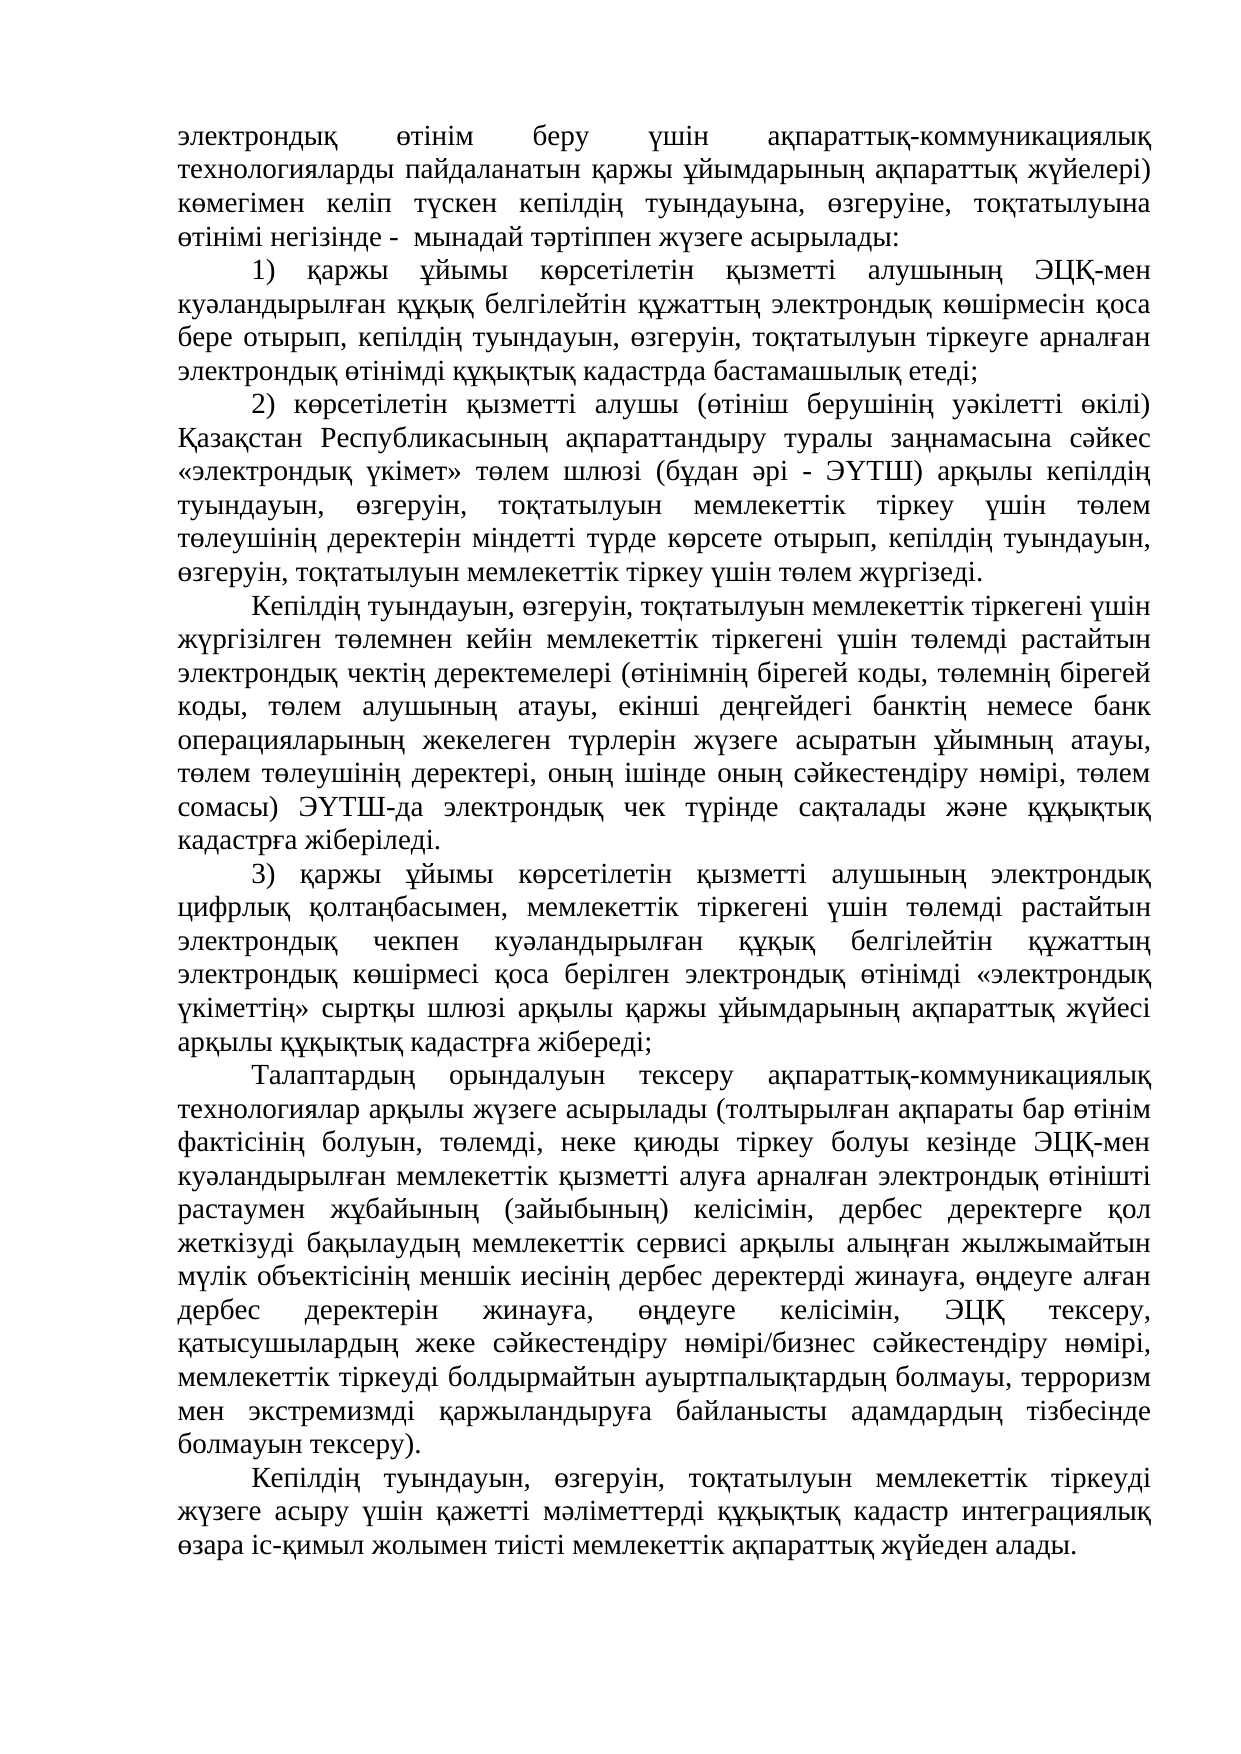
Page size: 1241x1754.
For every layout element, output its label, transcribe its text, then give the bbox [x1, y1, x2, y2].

text Кепілдің туындауын, өзгеруін, тоқтатылуын мемлекеттік тіркеуді жүзеге асыру үшін қажетті мәліметтерді құқықтық кадастр интеграциялық өзара іс-қимыл жолымен тиісті мемлекеттік ақпараттық жүйеден алады. [177, 1460, 1152, 1560]
text Талаптардың орындалуын тексеру ақпараттық-коммуникациялық технологиялар арқылы жүзеге асырылады (толтырылған ақпараты бар өтінім фактісінің болуын, төлемді, неке қиюды тіркеу болуы кезінде ЭЦҚ-мен куәландырылған мемлекеттік қызметті алуға арналған электрондық өтінішті растаумен жұбайының (зайыбының) келісімін, дербес деректерге қол жеткізуді бақылаудың мемлекеттік сервисі арқылы алыңған жылжымайтын мүлік объектісінің меншік иесінің дербес деректерді жинауға, өңдеуге алған дербес деректерін жинауға, өңдеуге келісімін, ЭЦҚ тексеру, қатысушылардың жеке сәйкестендіру нөмірі/бизнес сәйкестендіру нөмірі, мемлекеттік тіркеуді болдырмайтын ауыртпалықтардың болмауы, терроризм мен экстремизмді қаржыландыруға байланысты адамдардың тізбесінде болмауын тексеру). [177, 1057, 1152, 1460]
text 2) көрсетілетін қызметті алушы (өтініш берушінің уәкілетті өкілі) Қазақстан Республикасының ақпараттандыру туралы заңнамасына сәйкес «электрондық үкімет» төлем шлюзі (бұдан әрі - ЭҮТШ) арқылы кепілдің туындауын, өзгеруін, тоқтатылуын мемлекеттік тіркеу үшін төлем төлеушінің деректерін міндетті түрде көрсете отырып, кепілдің туындауын, өзгеруін, тоқтатылуын мемлекеттік тіркеу үшін төлем жүргізеді. [177, 386, 1152, 588]
text Кепілдің туындауын, өзгеруін, тоқтатылуын мемлекеттік тіркегені үшін жүргізілген төлемнен кейін мемлекеттік тіркегені үшін төлемді растайтын электрондық чектің деректемелері (өтінімнің бірегей коды, төлемнің бірегей коды, төлем алушының атауы, екінші деңгейдегі банктің немесе банк операцияларының жекелеген түрлерін жүзеге асыратын ұйымның атауы, төлем төлеушінің деректері, оның ішінде оның сәйкестендіру нөмірі, төлем сомасы) ЭҮТШ-да электрондық чек түрінде сақталады және құқықтық кадастрға жіберіледі. [177, 588, 1152, 856]
text 3) қаржы ұйымы көрсетілетін қызметті алушының электрондық цифрлық қолтаңбасымен, мемлекеттік тіркегені үшін төлемді растайтын электрондық чекпен куәландырылған құқық белгілейтін құжаттың электрондық көшірмесі қоса берілген электрондық өтінімді «электрондық үкіметтің» сыртқы шлюзі арқылы қаржы ұйымдарының ақпараттық жүйесі арқылы құқықтық кадастрға жібереді; [177, 856, 1152, 1057]
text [177, 118, 1152, 252]
text 1) қаржы ұйымы көрсетілетін қызметті алушының ЭЦҚ-мен куәландырылған құқық белгілейтін құжаттың электрондық көшірмесін қоса бере отырып, кепілдің туындауын, өзгеруін, тоқтатылуын тіркеуге арналған электрондық өтінімді құқықтық кадастрда бастамашылық етеді; [177, 252, 1152, 386]
